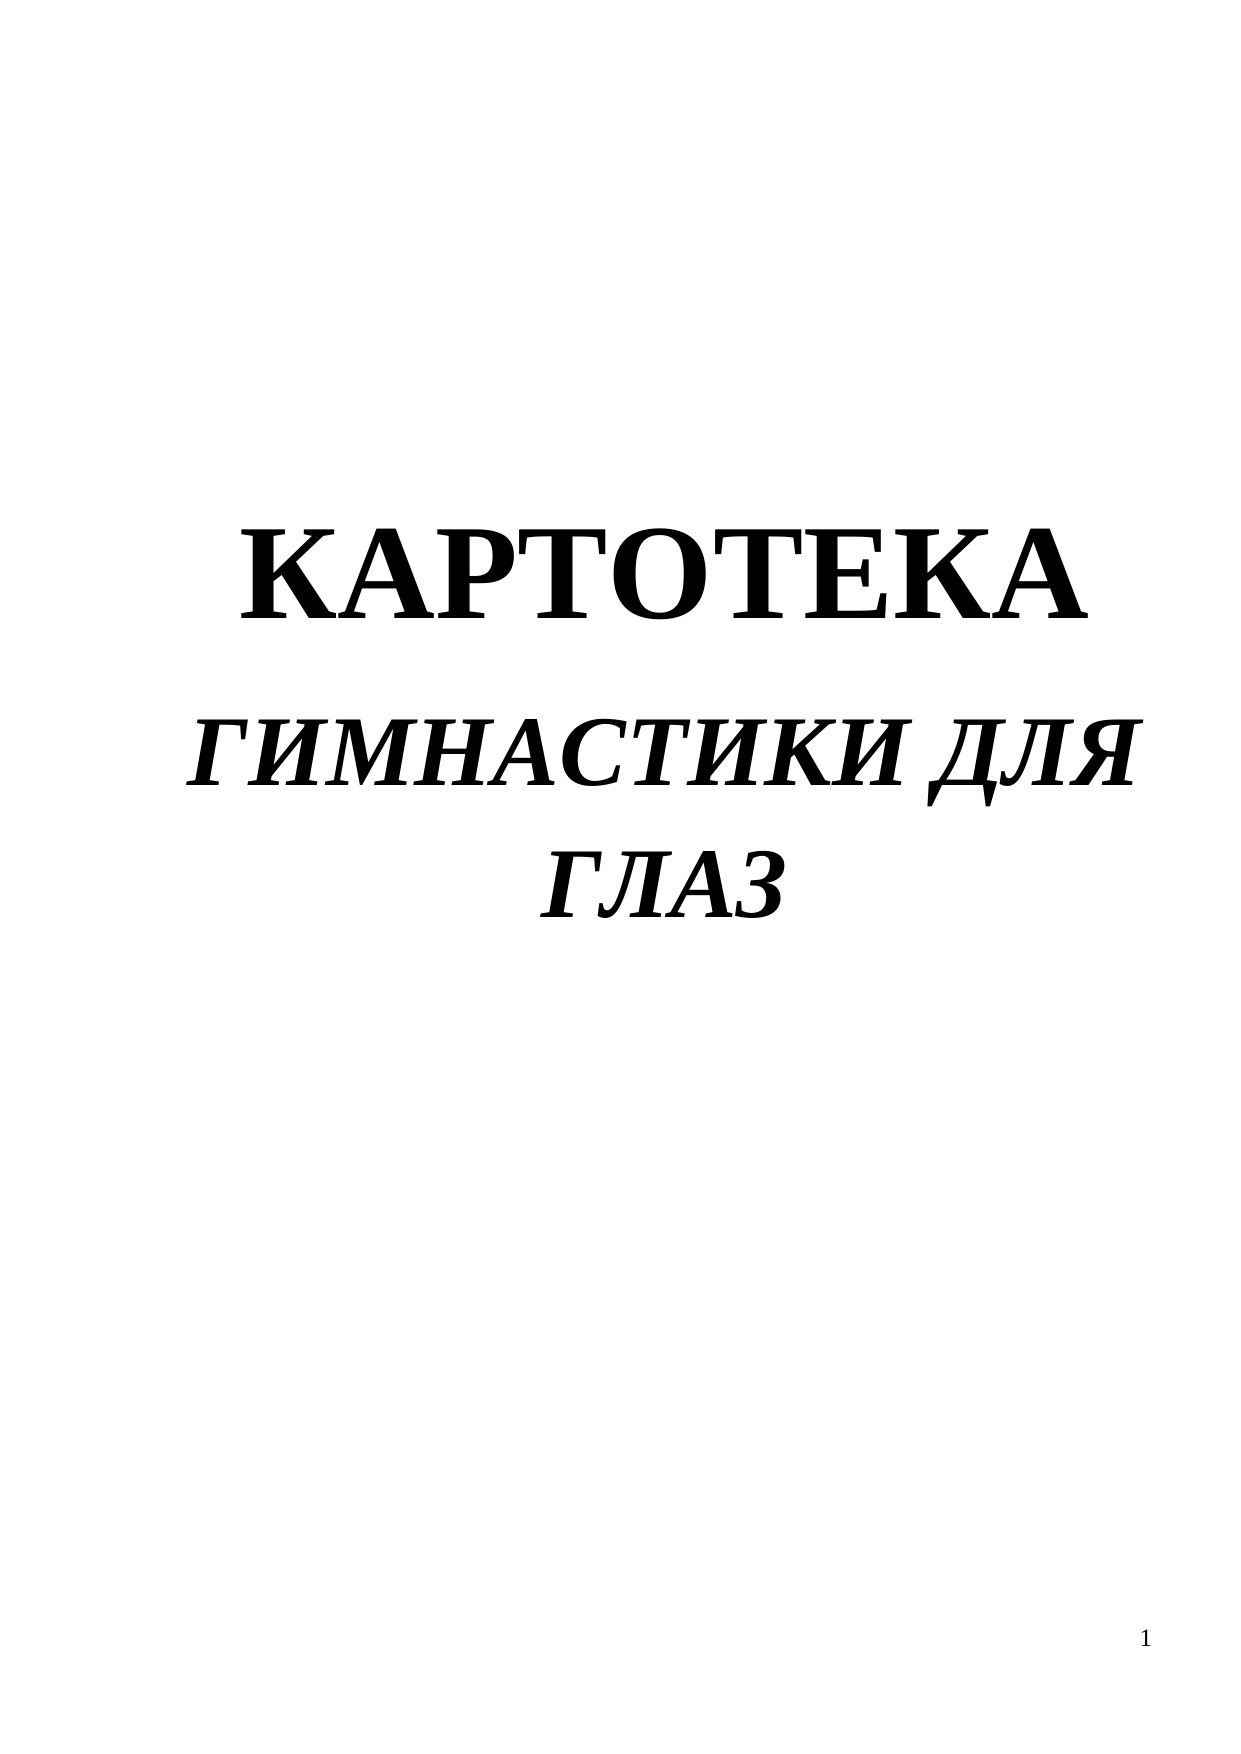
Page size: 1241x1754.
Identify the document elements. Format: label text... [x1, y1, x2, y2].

text КАРТОТЕКА [177, 492, 1152, 647]
text ГИМНАСТИКИ ДЛЯ ГЛАЗ [177, 692, 1152, 939]
